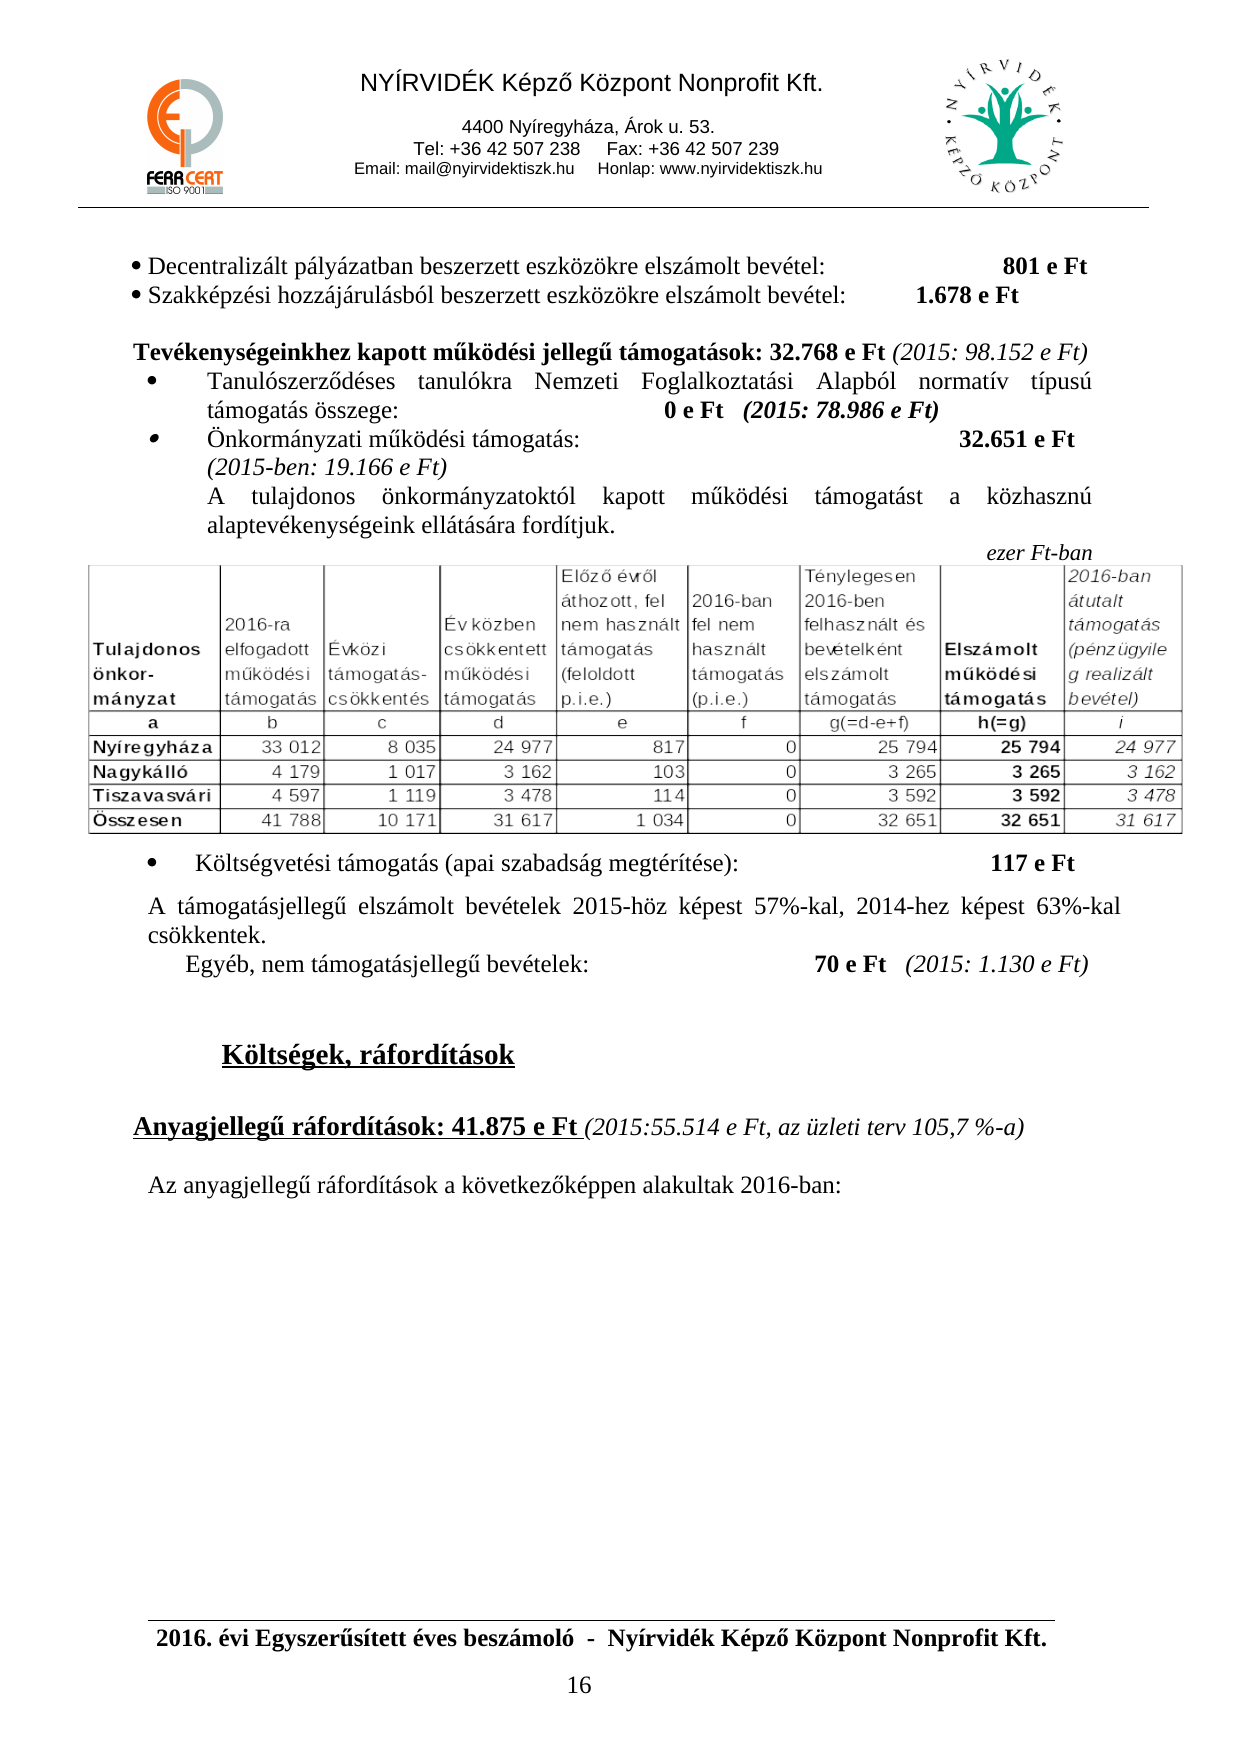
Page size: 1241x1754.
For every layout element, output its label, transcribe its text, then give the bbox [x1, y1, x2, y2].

list Költségvetési támogatás (apai szabadság megtérítése): 117 e Ft [148, 848, 1093, 877]
text A támogatásjellegű elszámolt bevételek 2015-höz képest 57%-kal, 2014-hez képest 63%-kal csökkentek. [148, 891, 1122, 949]
picture [945, 59, 1064, 194]
text Tevékenységeinkhez kapott működési jellegű támogatások: 32.768 e Ft (2015: 98.152 e Ft) [133, 337, 1093, 366]
text ezer Ft-ban [207, 539, 1093, 565]
list Önkormányzati működési támogatás: 32.651 e Ft (2015-ben: 19.166 e Ft) [148, 424, 1093, 481]
list Decentralizált pályázatban beszerzett eszközökre elszámolt bevétel: 801 e Ft [132, 251, 1122, 280]
text Az anyagjellegű ráfordítások a következőképpen alakultak 2016-ban: [148, 1170, 1093, 1199]
list Tanulószerződéses tanulókra Nemzeti Foglalkoztatási Alapból normatív típusú támogatás összege: 0 e Ft (2015: 78.986 e Ft) [148, 366, 1093, 424]
text A tulajdonos önkormányzatoktól kapott működési támogatást a közhasznú alaptevékenységeink ellátására fordítjuk. [207, 481, 1093, 539]
text Költségek, ráfordítások [148, 1037, 1093, 1071]
text Egyéb, nem támogatásjellegű bevételek: 70 e Ft (2015: 1.130 e Ft) [185, 949, 1093, 977]
text Anyagjellegű ráfordítások: 41.875 e Ft (2015:55.514 e Ft, az üzleti terv 105,7 %-a) [133, 1110, 1093, 1142]
picture [147, 79, 223, 194]
list Szakképzési hozzájárulásból beszerzett eszközökre elszámolt bevétel: 1.678 e Ft [132, 280, 1107, 309]
